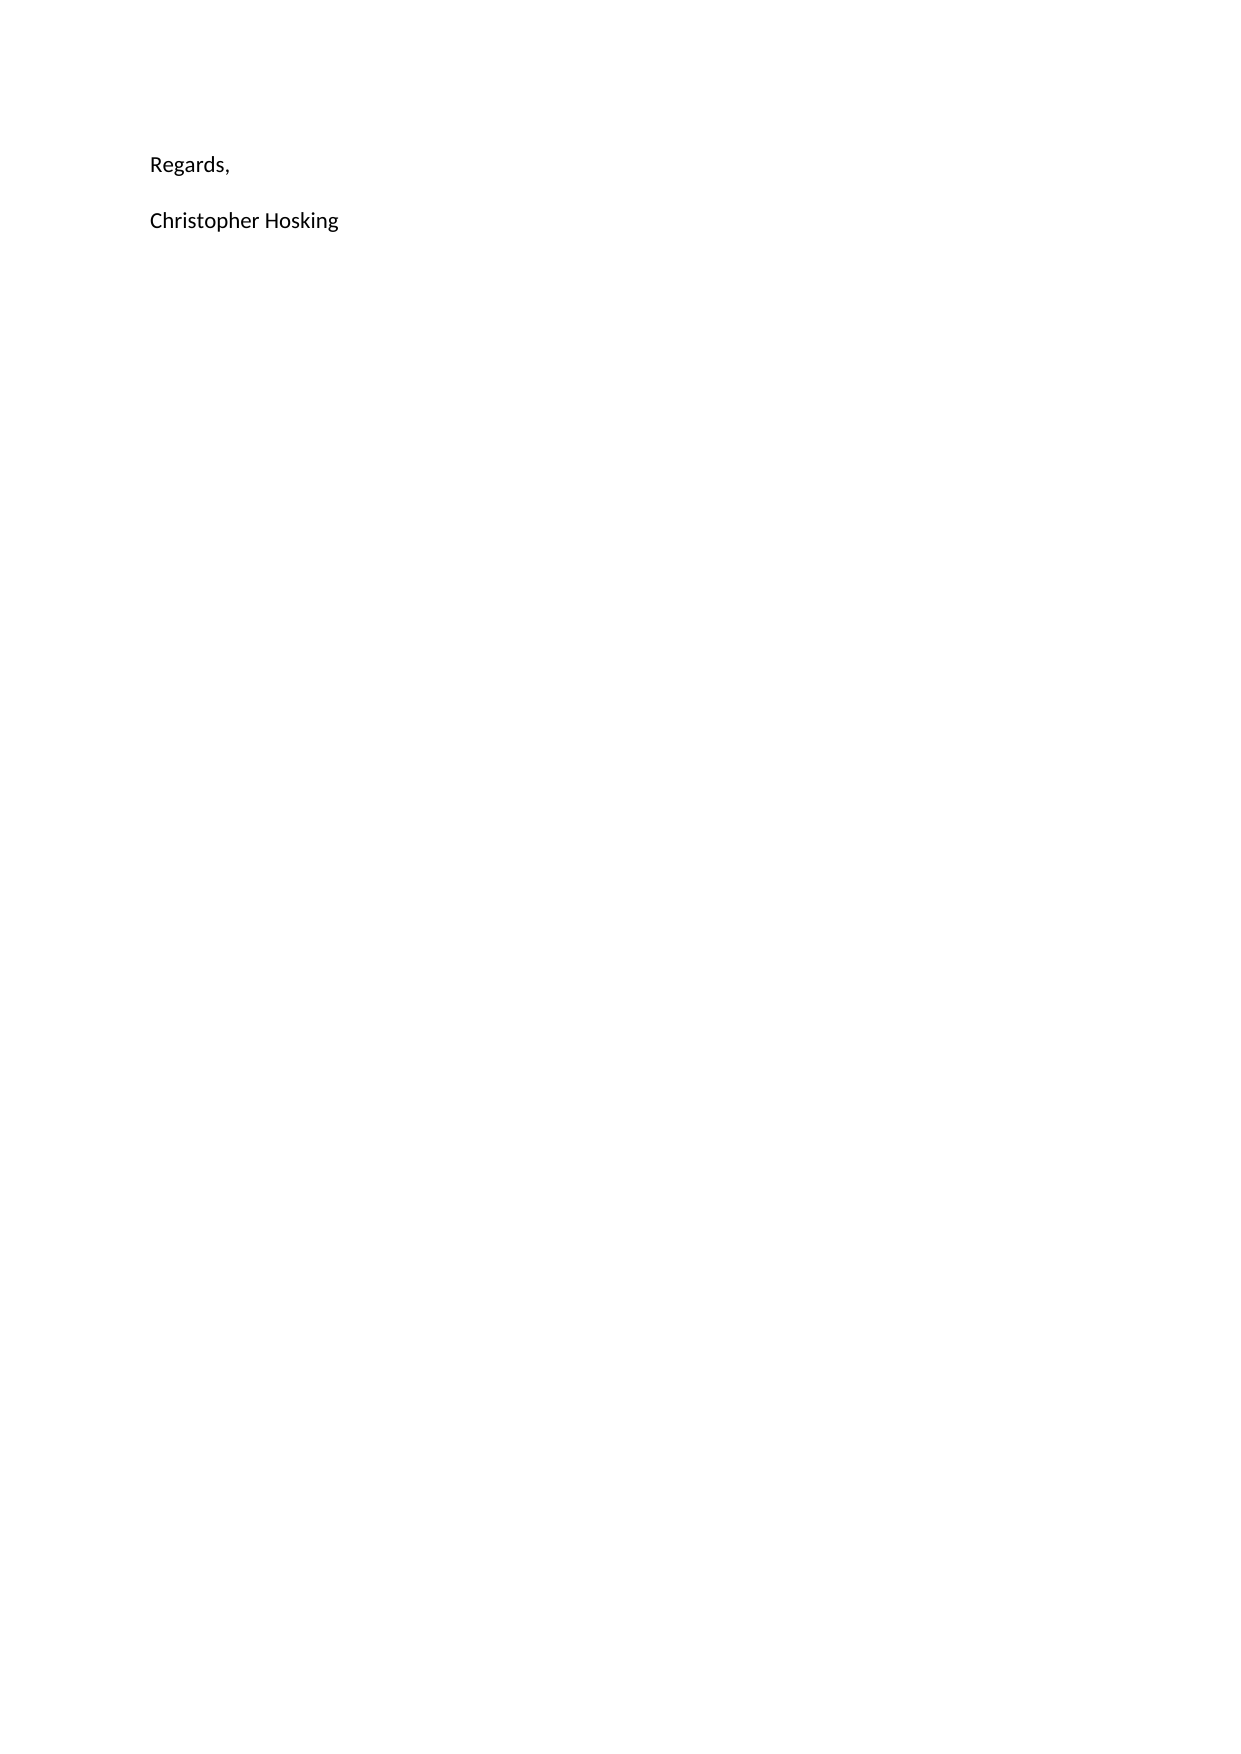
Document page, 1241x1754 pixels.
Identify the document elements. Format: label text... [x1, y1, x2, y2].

text Christopher Hosking [150, 206, 1090, 234]
text Regards, [150, 150, 1090, 178]
